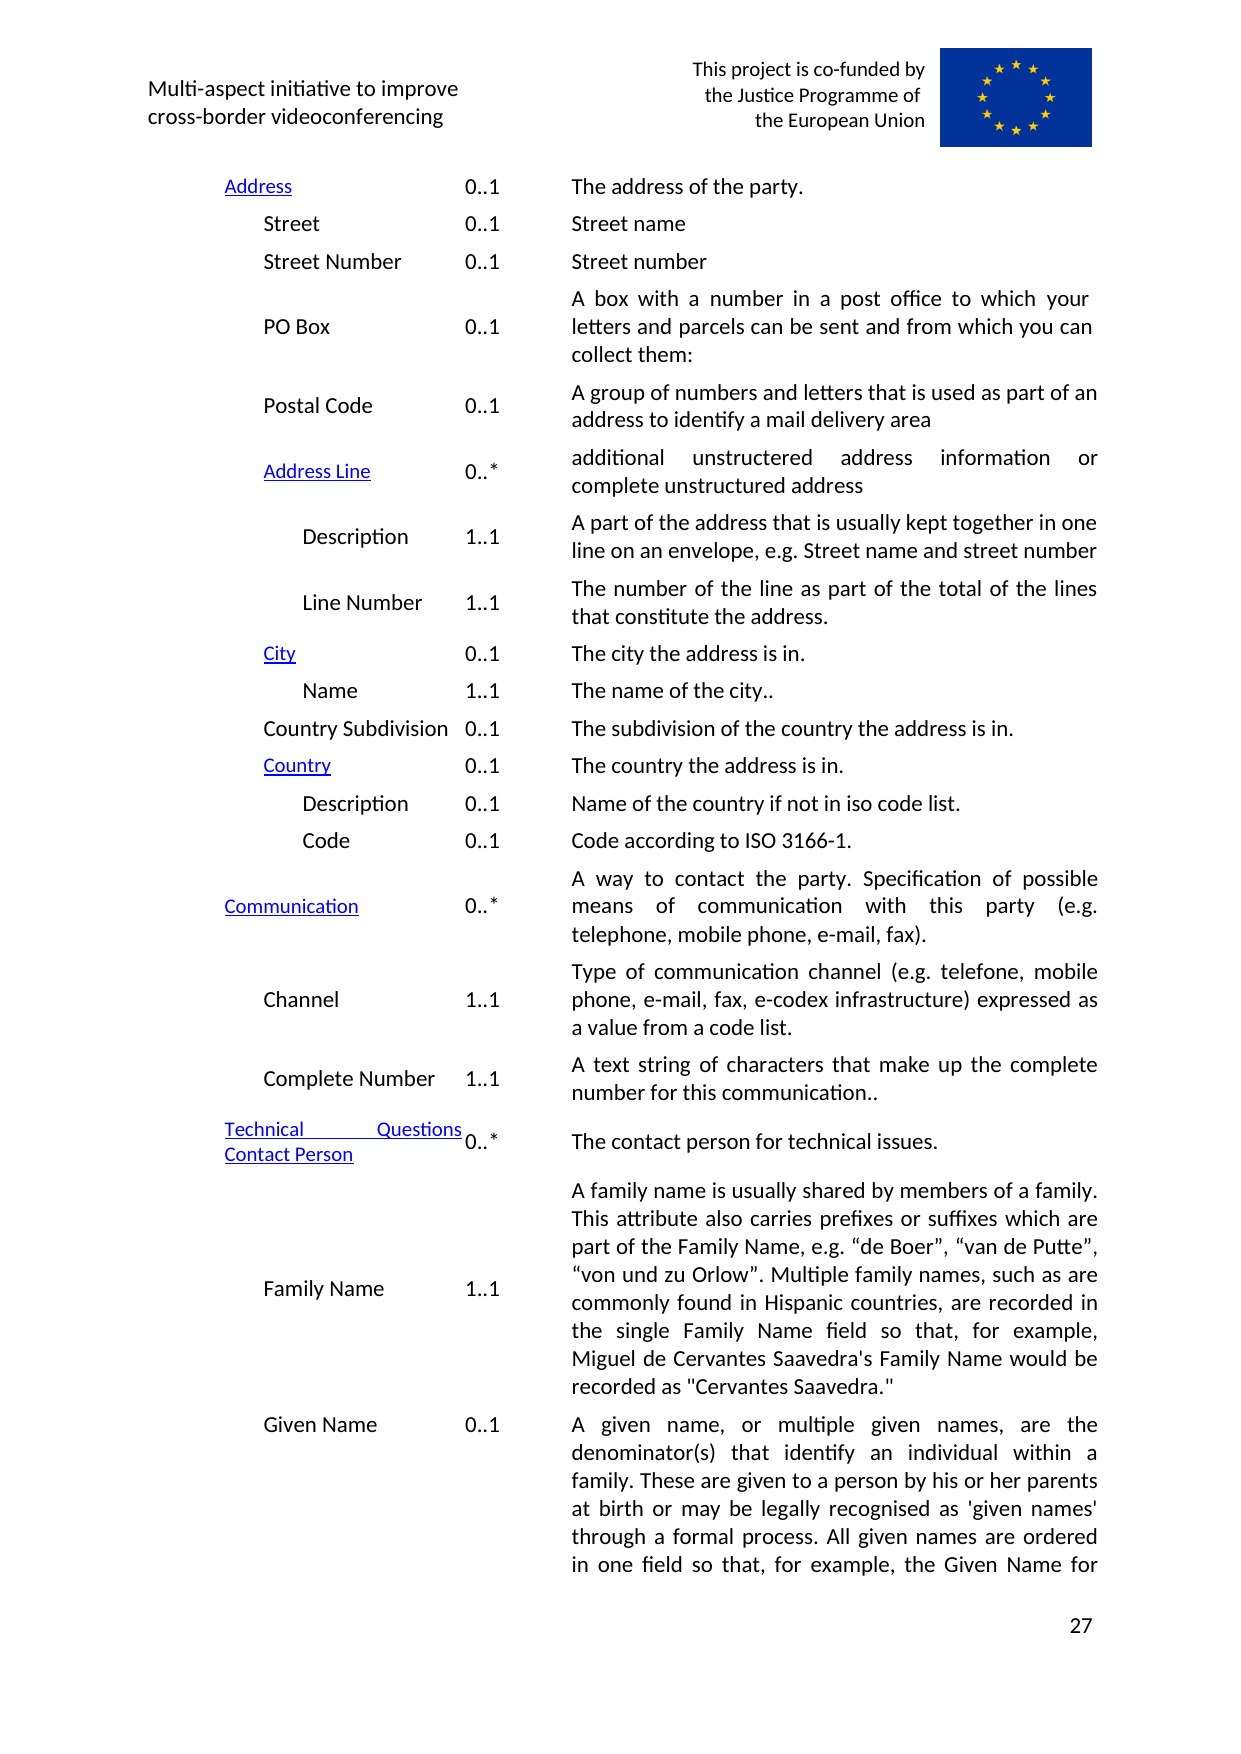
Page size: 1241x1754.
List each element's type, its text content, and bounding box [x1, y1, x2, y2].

table_cell 1..1 [464, 956, 570, 1049]
table_cell 0..* [464, 862, 570, 956]
table_cell The contact person for technical issues. [570, 1114, 1100, 1174]
table_cell 1..1 [464, 507, 570, 572]
table_cell Street name [570, 208, 1100, 245]
table_cell 0..1 [464, 825, 570, 862]
table_cell 0..* [464, 441, 570, 507]
table_cell 0..1 [464, 1408, 570, 1579]
table_cell A group of numbers and letters that is used as part of an address to identify a mail delivery area [570, 376, 1100, 441]
table_cell Channel [146, 956, 463, 1049]
table_cell Code [146, 825, 463, 862]
table_cell Line Number [146, 572, 463, 638]
table_cell Name [146, 675, 463, 712]
table_cell 0..1 [464, 283, 570, 376]
table_cell Street number [570, 245, 1100, 283]
table_cell Description [146, 507, 463, 572]
table_cell 0..1 [464, 787, 570, 825]
table_cell A part of the address that is usually kept together in one line on an envelope, e.g. Street name and street number [570, 507, 1100, 572]
table_cell Address [146, 170, 463, 208]
table_cell 1..1 [464, 572, 570, 638]
table_cell additional unstructered address information or complete unstructured address [570, 441, 1100, 507]
table_cell Type of communication channel (e.g. telefone, mobile phone, e-mail, fax, e-codex infrastructure) expressed as a value from a code list. [570, 956, 1100, 1049]
table_cell 0..* [464, 1114, 570, 1174]
table_cell 1..1 [464, 1175, 570, 1408]
table_cell Family Name [146, 1175, 463, 1408]
table_cell Name of the country if not in iso code list. [570, 787, 1100, 825]
table_cell The country the address is in. [570, 750, 1100, 787]
table_cell Complete Number [146, 1049, 463, 1114]
table_cell Country Subdivision [146, 713, 463, 750]
table_cell 0..1 [464, 750, 570, 787]
table_cell The city the address is in. [570, 638, 1100, 675]
table_cell 0..1 [464, 713, 570, 750]
table_cell Code according to ISO 3166-1. [570, 825, 1100, 862]
table_cell Given Name [146, 1408, 463, 1579]
picture [940, 48, 1092, 147]
table_cell Technical Questions Contact Person [146, 1114, 463, 1174]
table_cell 1..1 [464, 675, 570, 712]
table_cell The number of the line as part of the total of the lines that constitute the address. [570, 572, 1100, 638]
table_cell Postal Code [146, 376, 463, 441]
table_cell Country [146, 750, 463, 787]
table_cell The name of the city.. [570, 675, 1100, 712]
table_cell Street Number [146, 245, 463, 283]
table_cell A way to contact the party. Specification of possible means of communication with this party (e.g. telephone, mobile phone, e-mail, fax). [570, 862, 1100, 956]
table_cell The subdivision of the country the address is in. [570, 713, 1100, 750]
table_cell A ​box with a ​number in a post office to which ​your ​letters and ​parcels can be ​sent and from which you can ​collect them: [570, 283, 1100, 376]
table_cell 0..1 [464, 376, 570, 441]
table_cell 1..1 [464, 1049, 570, 1114]
table_cell The address of the party. [570, 170, 1100, 208]
table_cell A text string of characters that make up the complete number for this communication.. [570, 1049, 1100, 1114]
table_cell Communication [146, 862, 463, 956]
table_cell 0..1 [464, 245, 570, 283]
table_cell Street [146, 208, 463, 245]
table_cell 0..1 [464, 638, 570, 675]
table_cell PO Box [146, 283, 463, 376]
table_cell City [146, 638, 463, 675]
table_cell 0..1 [464, 208, 570, 245]
table_cell Address Line [146, 441, 463, 507]
table_cell 0..1 [464, 170, 570, 208]
table_cell Description [146, 787, 463, 825]
